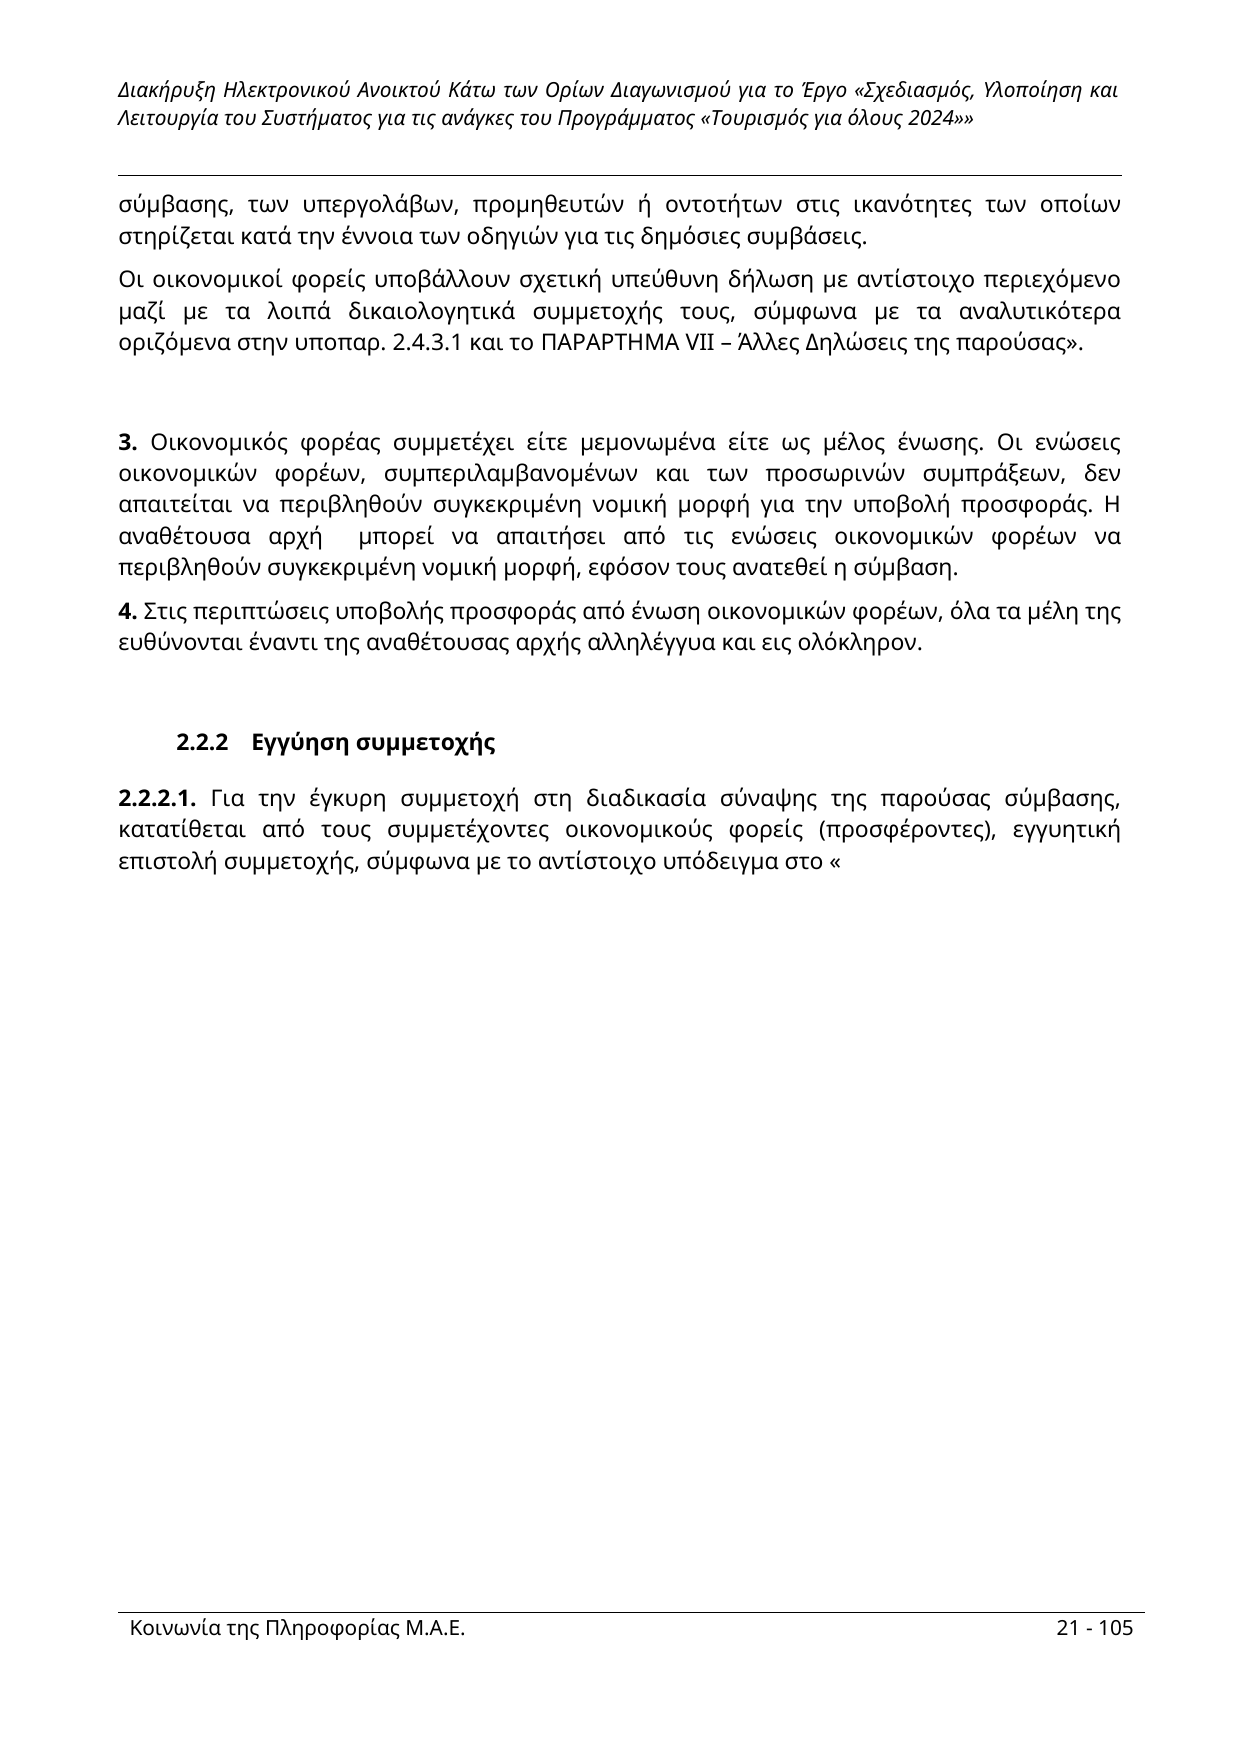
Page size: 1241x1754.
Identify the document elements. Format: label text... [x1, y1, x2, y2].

text Οι οικονομικοί φορείς υποβάλλουν σχετική υπεύθυνη δήλωση με αντίστοιχο περιεχόμενο μαζί με τα λοιπά δικαιολογητικά συμμετοχής τους, σύμφωνα με τα αναλυτικότερα οριζόμενα στην υποπαρ. 2.4.3.1 και το ΠΑΡΑΡΤΗΜΑ VIΙ – Άλλες Δηλώσεις της παρούσας». [118, 263, 1122, 357]
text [118, 188, 1122, 251]
subtitle Εγγύηση συμμετοχής [176, 726, 1122, 757]
text 2.2.2.1. Για την έγκυρη συμμετοχή στη διαδικασία σύναψης της παρούσας σύμβασης, κατατίθεται από τους συμμετέχοντες οικονομικούς φορείς (προσφέροντες), εγγυητική επιστολή συμμετοχής, σύμφωνα με το αντίστοιχο υπόδειγμα στο « [118, 782, 1122, 876]
text 4. Στις περιπτώσεις υποβολής προσφοράς από ένωση οικονομικών φορέων, όλα τα μέλη της ευθύνονται έναντι της αναθέτουσας αρχής αλληλέγγυα και εις ολόκληρον. [118, 595, 1122, 657]
text 3. Οικονομικός φορέας συμμετέχει είτε μεμονωμένα είτε ως μέλος ένωσης. Οι ενώσεις οικονομικών φορέων, συμπεριλαμβανομένων και των προσωρινών συμπράξεων, δεν απαιτείται να περιβληθούν συγκεκριμένη νομική μορφή για την υποβολή προσφοράς. Η αναθέτουσα αρχή μπορεί να απαιτήσει από τις ενώσεις οικονομικών φορέων να περιβληθούν συγκεκριμένη νομική μορφή, εφόσον τους ανατεθεί η σύμβαση. [118, 426, 1122, 582]
